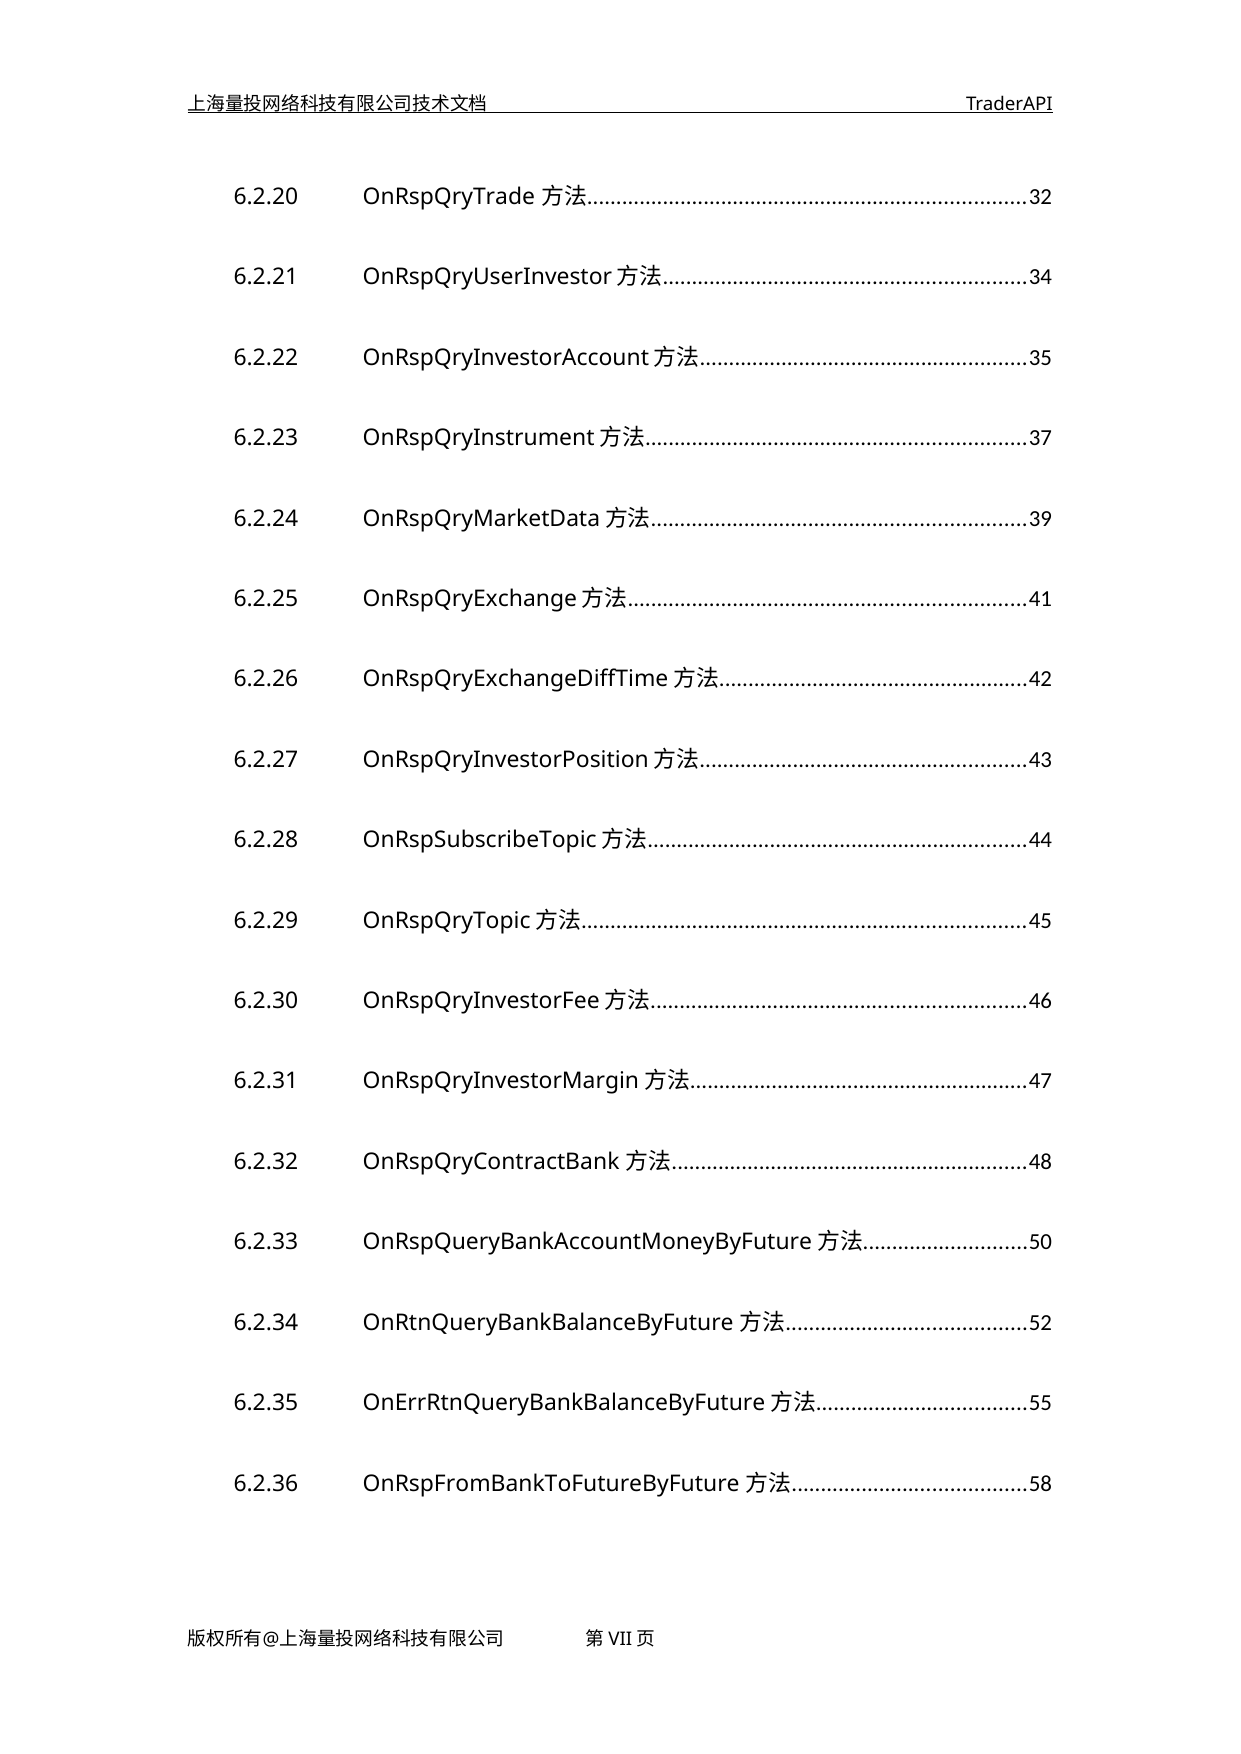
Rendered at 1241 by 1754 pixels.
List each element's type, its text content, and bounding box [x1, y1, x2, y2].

text 6.2.29 OnRspQryTopic方法 45 [233, 886, 1053, 951]
text 6.2.34 OnRtnQueryBankBalanceByFuture 方法 52 [233, 1288, 1053, 1353]
text 6.2.35 OnErrRtnQueryBankBalanceByFuture方法 55 [233, 1368, 1053, 1433]
text 6.2.33 OnRspQueryBankAccountMoneyByFuture方法 50 [233, 1207, 1053, 1272]
text 6.2.31 OnRspQryInvestorMargin方法 47 [233, 1047, 1053, 1112]
text 6.2.25 OnRspQryExchange方法 41 [233, 564, 1053, 629]
text 6.2.36 OnRspFromBankToFutureByFuture 方法 58 [233, 1449, 1053, 1514]
text 6.2.20 OnRspQryTrade 方法 32 [233, 162, 1053, 227]
text 6.2.30 OnRspQryInvestorFee方法 46 [233, 966, 1053, 1031]
text 6.2.23 OnRspQryInstrument方法 37 [233, 403, 1053, 468]
text 6.2.26 OnRspQryExchangeDiffTime方法 42 [233, 644, 1053, 709]
text 6.2.27 OnRspQryInvestorPosition方法 43 [233, 725, 1053, 790]
text 6.2.24 OnRspQryMarketData方法 39 [233, 484, 1053, 549]
text 6.2.21 OnRspQryUserInvestor方法 34 [233, 242, 1053, 307]
text 6.2.22 OnRspQryInvestorAccount方法 35 [233, 323, 1053, 388]
text 6.2.28 OnRspSubscribeTopic方法 44 [233, 805, 1053, 870]
text 6.2.32 OnRspQryContractBank 方法 48 [233, 1127, 1053, 1192]
